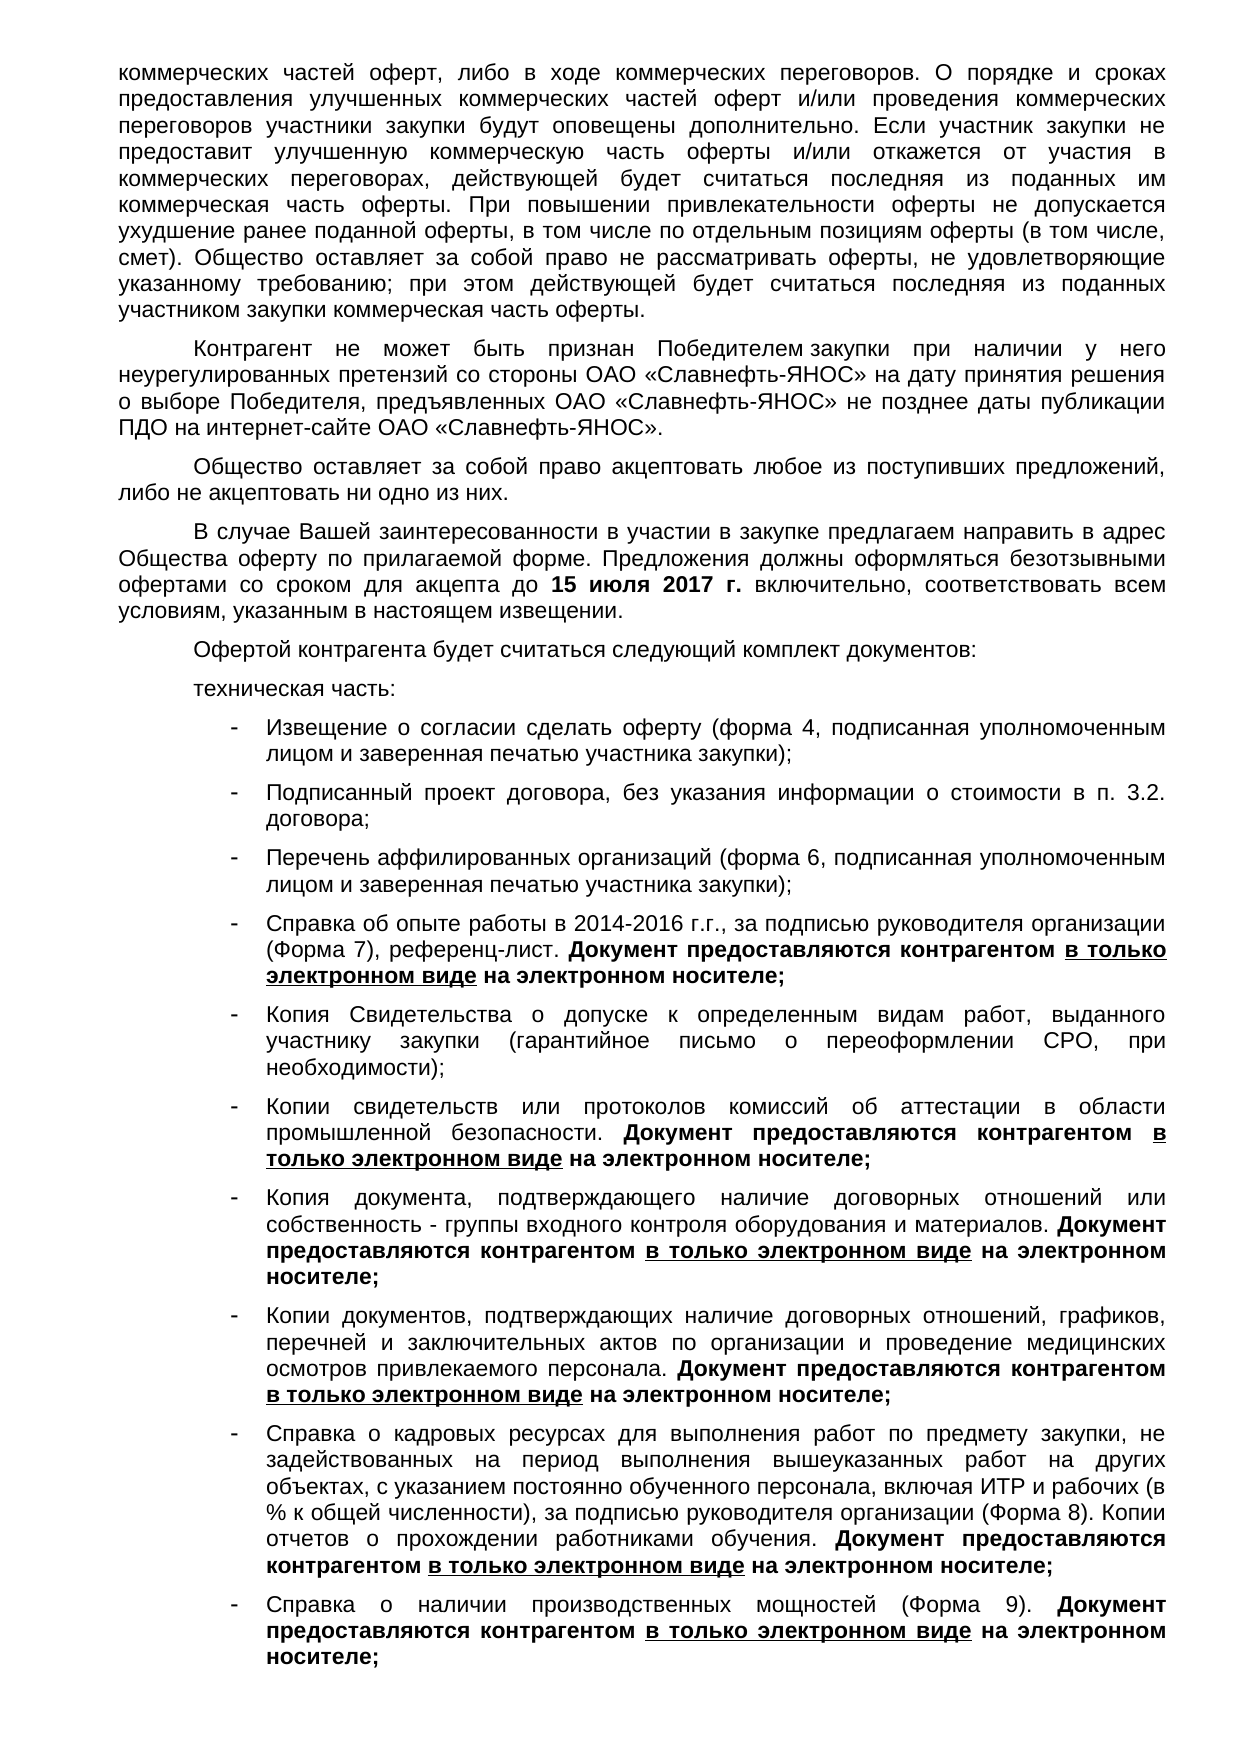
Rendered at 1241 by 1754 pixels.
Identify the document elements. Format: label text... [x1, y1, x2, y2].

text В случае Вашей заинтересованности в участии в закупке предлагаем направить в адрес Общества оферту по прилагаемой форме. Предложения должны оформляться безотзывными офертами со сроком для акцепта до 15 июля 2017 г. включительно, соответствовать всем условиям, указанным в настоящем извещении. [118, 518, 1166, 624]
list Справка об опыте работы в 2014-2016 г.г., за подписью руководителя организации (Форма 7), референц-лист. Документ предоставляются контрагентом в только электронном виде на электронном носителе; [230, 909, 1166, 988]
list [118, 59, 1166, 323]
list Копии свидетельств или протоколов комиссий об аттестации в области промышленной безопасности. Документ предоставляются контрагентом в только электронном виде на электронном носителе; [230, 1093, 1166, 1172]
list Копии документов, подтверждающих наличие договорных отношений, графиков, перечней и заключительных актов по организации и проведение медицинских осмотров привлекаемого персонала. Документ предоставляются контрагентом в только электронном виде на электронном носителе; [230, 1302, 1166, 1407]
list Справка о наличии производственных мощностей (Форма 9). Документ предоставляются контрагентом в только электронном виде на электронном носителе; [230, 1591, 1166, 1670]
list Перечень аффилированных организаций (форма 6, подписанная уполномоченным лицом и заверенная печатью участника закупки); [230, 844, 1166, 897]
list Подписанный проект договора, без указания информации о стоимости в п. 3.2. договора; [230, 779, 1166, 832]
text Общество оставляет за собой право акцептовать любое из поступивших предложений, либо не акцептовать ни одно из них. [118, 453, 1166, 506]
list Копия Свидетельства о допуске к определенным видам работ, выданного участнику закупки (гарантийное письмо о переоформлении СРО, при необходимости); [230, 1001, 1166, 1080]
text техническая часть: [118, 675, 1166, 701]
list Справка о кадровых ресурсах для выполнения работ по предмету закупки, не задействованных на период выполнения вышеуказанных работ на других объектах, с указанием постоянно обученного персонала, включая ИТР и рабочих (в % к общей численности), за подписью руководителя организации (Форма 8). Копии отчетов о прохождении работниками обучения. Документ предоставляются контрагентом в только электронном виде на электронном носителе; [230, 1420, 1166, 1578]
list Копия документа, подтверждающего наличие договорных отношений или собственность - группы входного контроля оборудования и материалов. Документ предоставляются контрагентом в только электронном виде на электронном носителе; [230, 1184, 1166, 1289]
text Офертой контрагента будет считаться следующий комплект документов: [118, 636, 1166, 662]
list Извещение о согласии сделать оферту (форма 4, подписанная уполномоченным лицом и заверенная печатью участника закупки); [230, 714, 1166, 767]
text Контрагент не может быть признан Победителем закупки при наличии у него неурегулированных претензий со стороны ОАО «Славнефть-ЯНОС» на дату принятия решения о выборе Победителя, предъявленных ОАО «Славнефть-ЯНОС» не позднее даты публикации ПДО на интернет-сайте ОАО «Славнефть-ЯНОС». [118, 335, 1166, 441]
